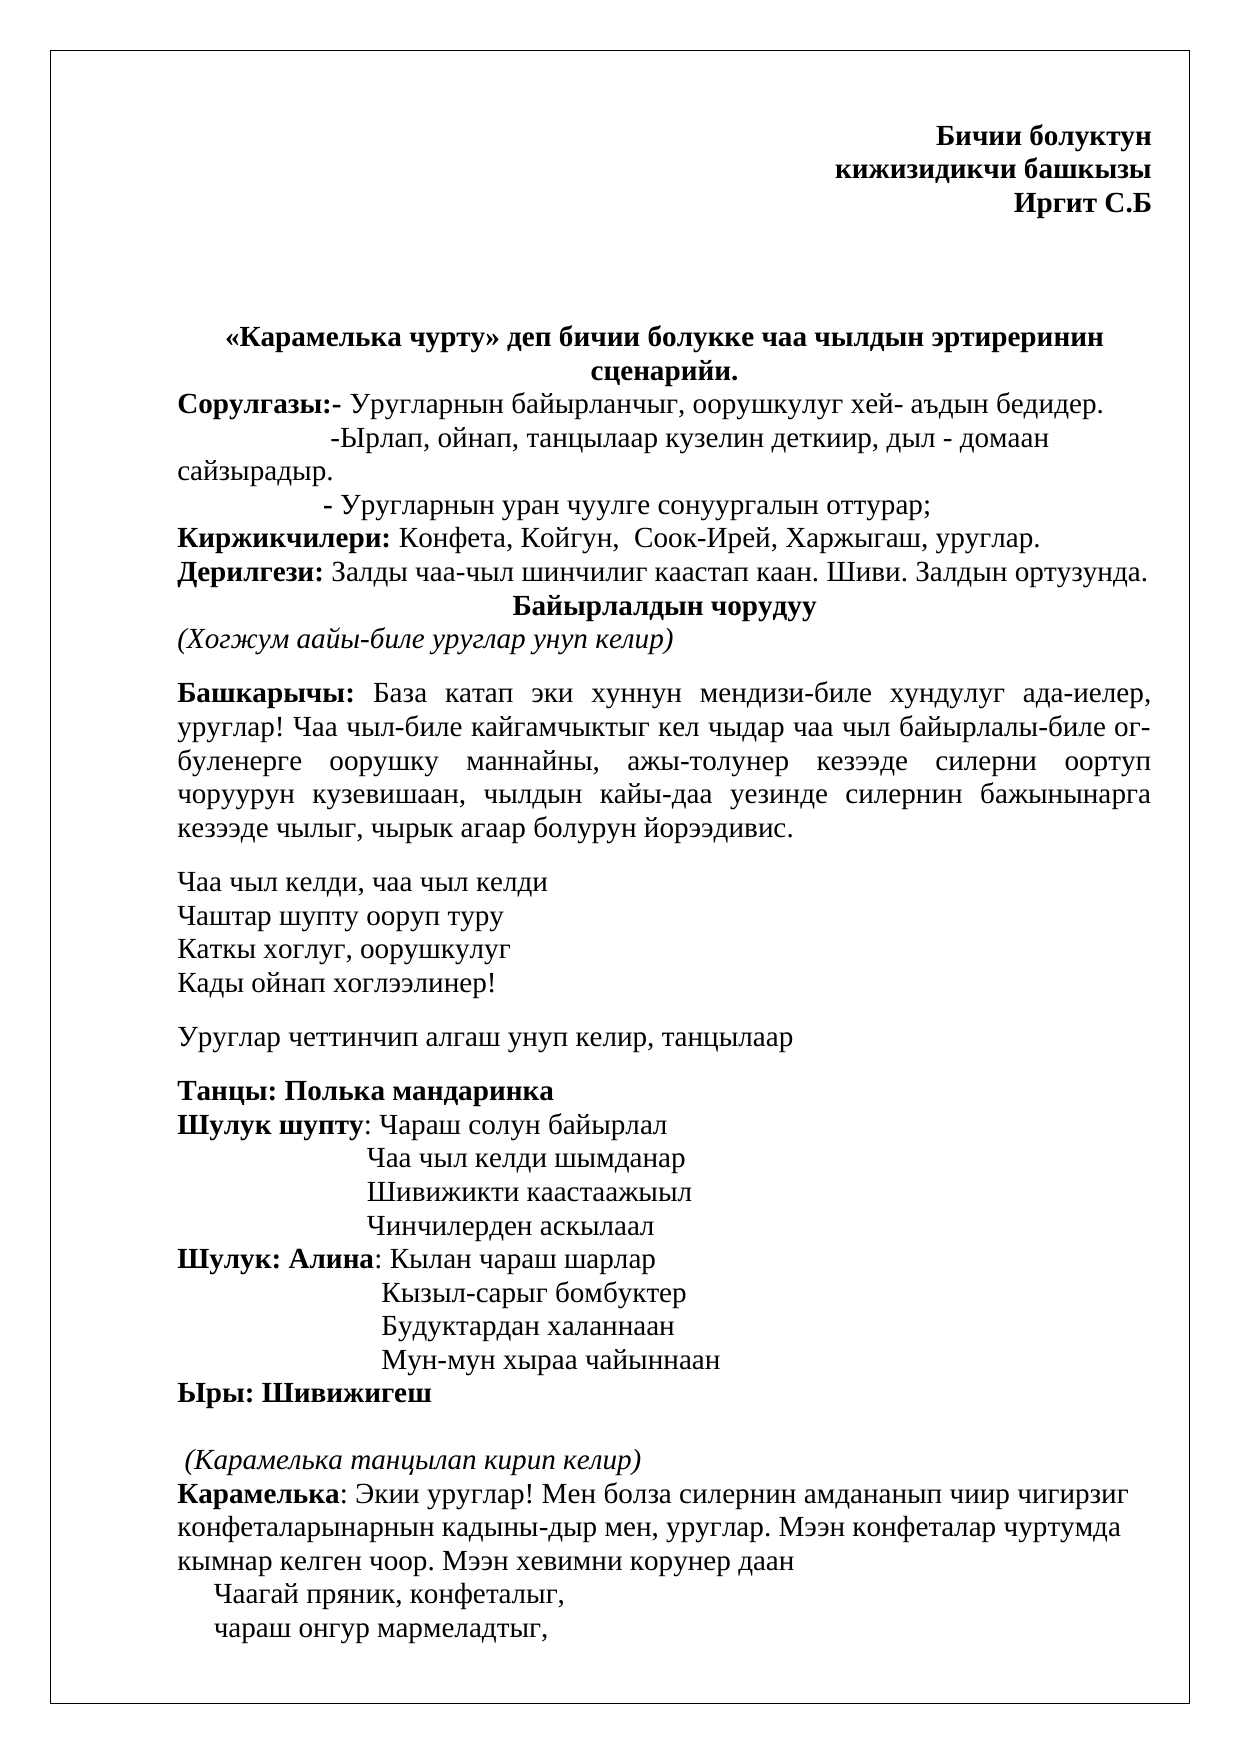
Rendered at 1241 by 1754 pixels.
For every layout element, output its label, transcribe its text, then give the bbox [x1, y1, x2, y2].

text «Карамелька чурту» деп бичии болукке чаа чылдын эртиреринин сценарийи. [177, 319, 1152, 386]
text Шулук шупту: Чараш солун байырлал [177, 1107, 1152, 1141]
text -Ырлап, ойнап, танцылаар кузелин деткиир, дыл - домаан сайзырадыр. [177, 420, 1152, 487]
text Танцы: Полька мандаринка [177, 1073, 1152, 1107]
text Чаштар шупту ооруп туру [177, 898, 1152, 931]
text кижизидикчи башкызы [177, 152, 1152, 185]
text Киржикчилери: Конфета, Койгун, Соок-Ирей, Харжыгаш, уруглар. [177, 521, 1152, 554]
text Кады ойнап хоглээлинер! [177, 965, 1152, 998]
text Мун-мун хыраа чайыннаан [177, 1342, 1152, 1375]
text Чаагай пряник, конфеталыг, [177, 1577, 1152, 1610]
text (Хогжум аайы-биле уруглар унуп келир) [177, 621, 1152, 655]
text Карамелька: Экии уруглар! Мен болза силернин амдананып чиир чигирзиг конфеталарынарнын кадыны-дыр мен, уруглар. Мээн конфеталар чуртумда кымнар келген чоор. Мээн хевимни корунер даан [177, 1476, 1152, 1577]
text (Карамелька танцылап кирип келир) [177, 1442, 1152, 1476]
text Байырлалдын чорудуу [177, 588, 1152, 621]
text Будуктардан халаннаан [177, 1308, 1152, 1342]
text Башкарычы: База катап эки хуннун мендизи-биле хундулуг ада-иелер, уруглар! Чаа чыл-биле кайгамчыктыг кел чыдар чаа чыл байырлалы-биле ог-буленерге оорушку маннайны, ажы-толунер кезээде силерни оортуп чоруурун кузевишаан, чылдын кайы-даа уезинде силернин бажынынарга кезээде чылыг, чырык агаар болурун йорээдивис. [177, 676, 1152, 843]
text Шулук: Алина: Кылан чараш шарлар [177, 1241, 1152, 1275]
text Чаа чыл келди шымданар [177, 1141, 1152, 1174]
text Чинчилерден аскылаал [177, 1208, 1152, 1241]
text Уруглар четтинчип алгаш унуп келир, танцылаар [177, 1019, 1152, 1053]
text Бичии болуктун [177, 118, 1152, 152]
text Кызыл-сарыг бомбуктер [177, 1275, 1152, 1308]
text чараш онгур мармеладтыг, [177, 1610, 1152, 1644]
text Дерилгези: Залды чаа-чыл шинчилиг каастап каан. Шиви. Залдын ортузунда. [177, 554, 1152, 588]
text Каткы хоглуг, оорушкулуг [177, 931, 1152, 965]
text Сорулгазы:- Уругларнын байырланчыг, оорушкулуг хей- аъдын бедидер. [177, 386, 1152, 420]
text Иргит С.Б [177, 185, 1152, 219]
text Чаа чыл келди, чаа чыл келди [177, 864, 1152, 898]
text Ыры: Шивижигеш [177, 1375, 1152, 1409]
text - Уругларнын уран чуулге сонуургалын оттурар; [177, 487, 1152, 521]
text Шивижикти каастаажыыл [177, 1174, 1152, 1208]
